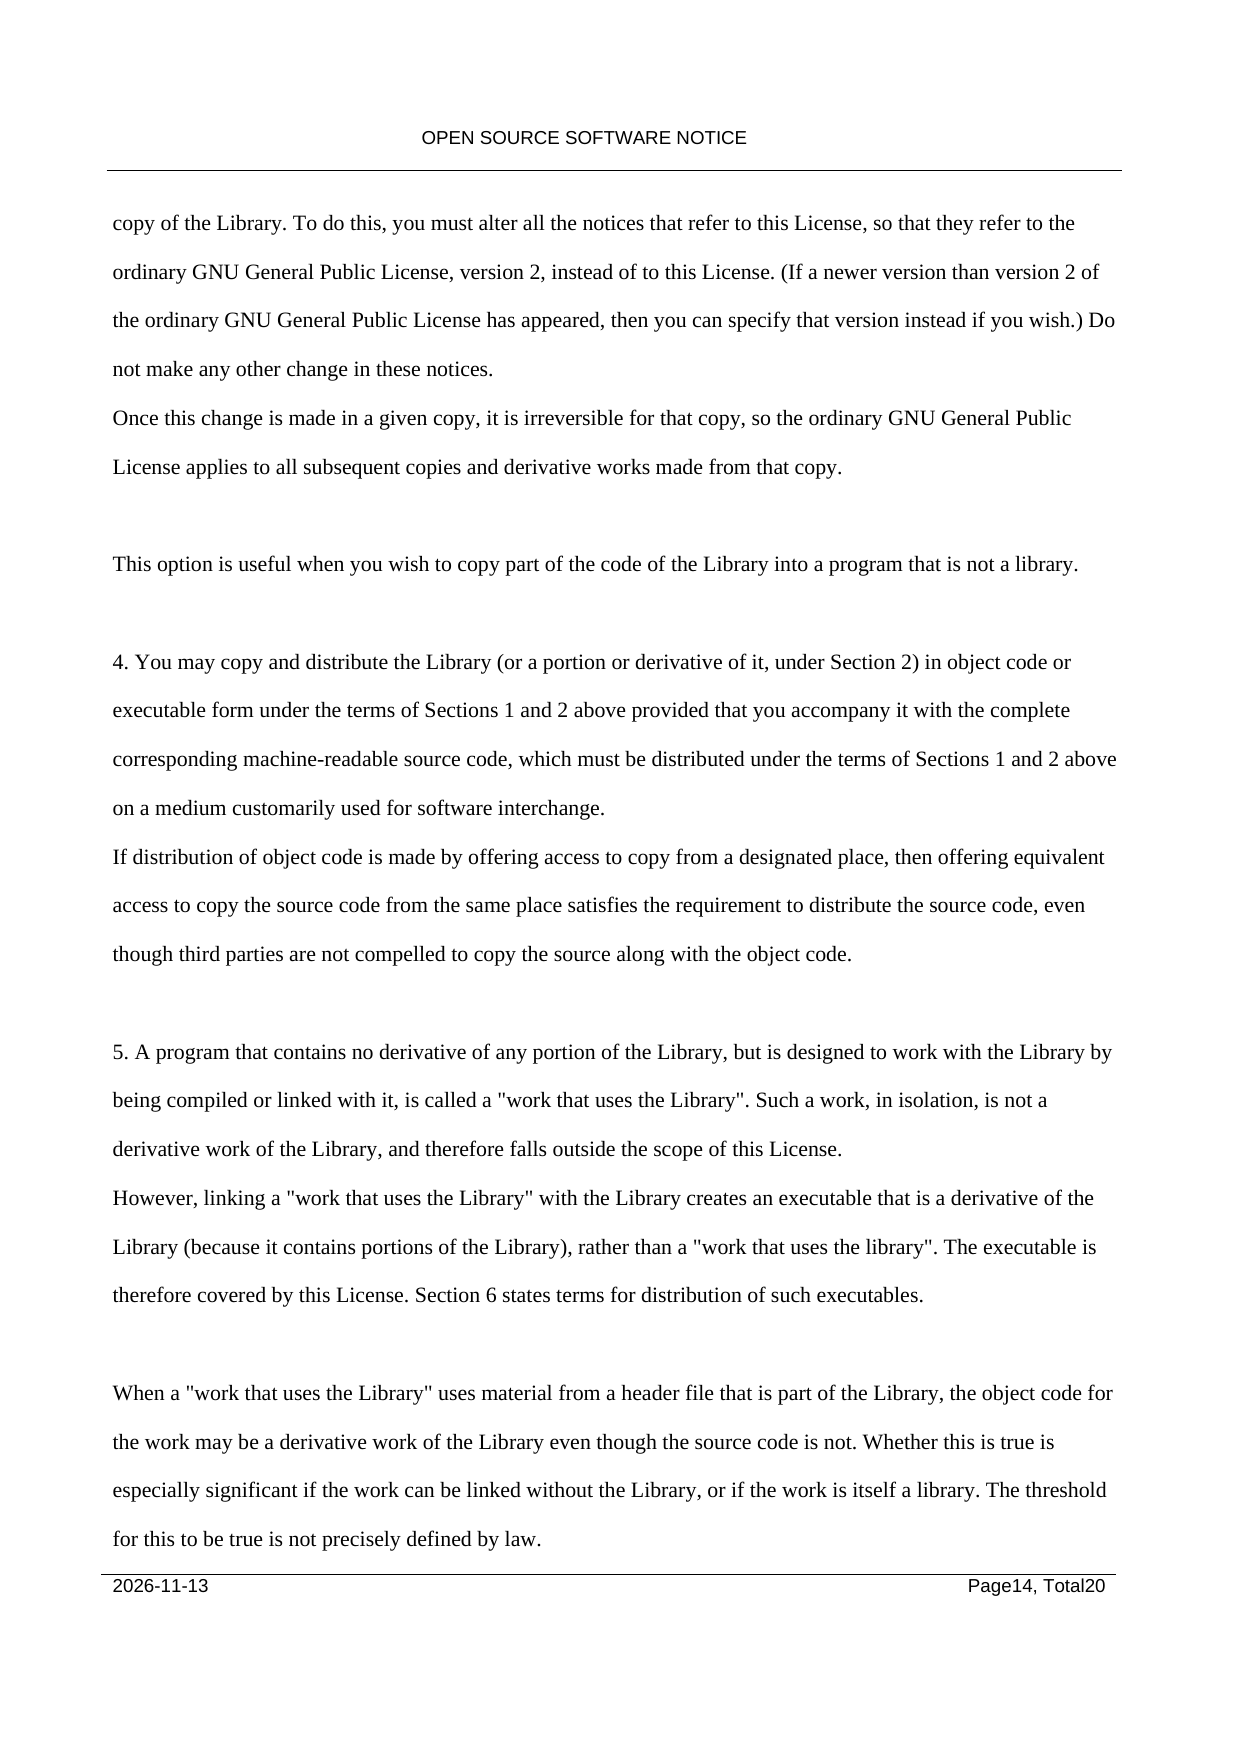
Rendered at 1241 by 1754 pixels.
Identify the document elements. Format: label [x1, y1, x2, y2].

text [112, 206, 1128, 1555]
